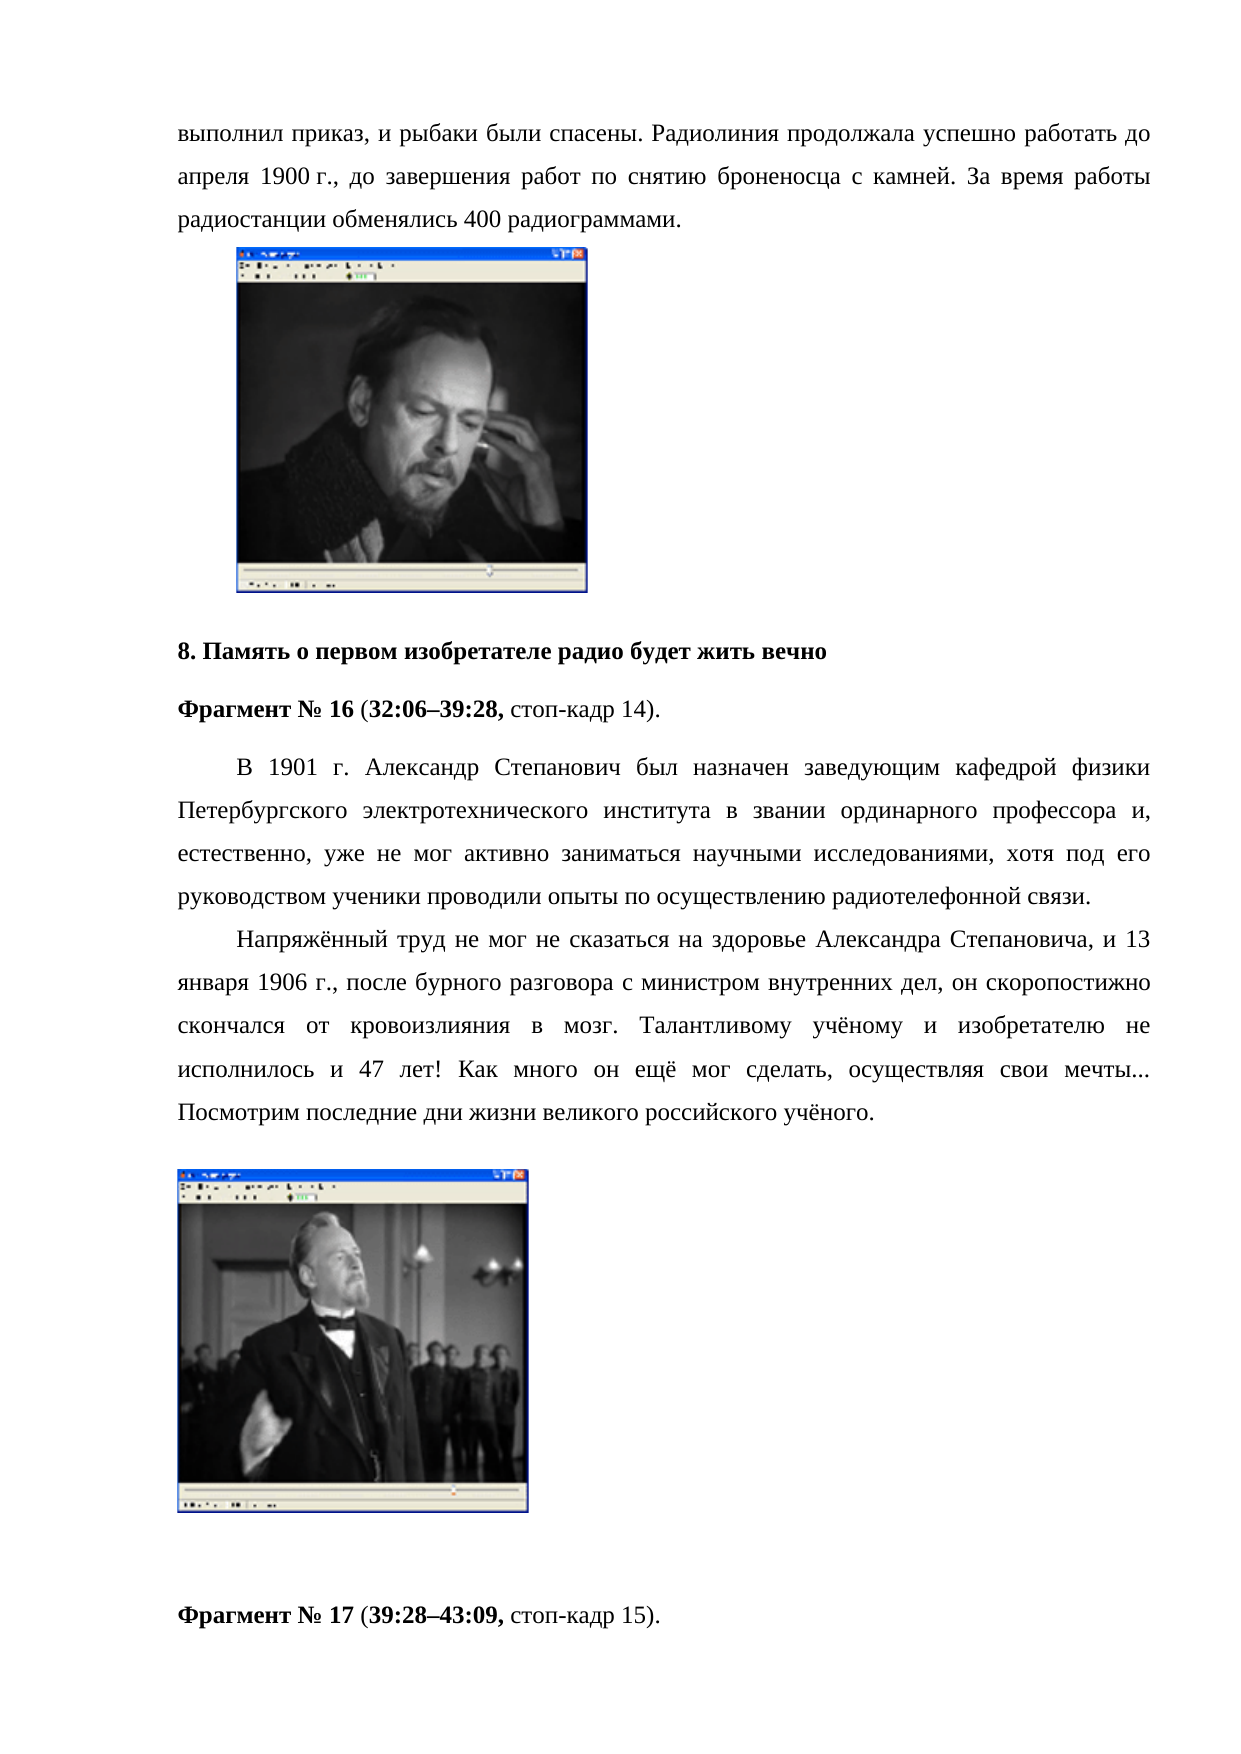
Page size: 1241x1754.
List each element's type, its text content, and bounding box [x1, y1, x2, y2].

picture [236, 247, 588, 593]
text 8. Память о первом изобретателе радио будет жить вечно [177, 636, 1152, 665]
text Фрагмент № 16 (32:06–39:28, стоп-кадр 14). [177, 694, 1152, 723]
picture [177, 1169, 529, 1513]
text В 1901 г. Александр Степанович был назначен заведующим кафедрой физики Петербургского электротехнического института в звании ординарного профессора и, естественно, уже не мог активно заниматься научными исследованиями, хотя под его руководством ученики проводили опыты по осуществлению радиотелефонной связи. [177, 752, 1152, 910]
text Фрагмент № 17 (39:28–43:09, стоп-кадр 15). [177, 1600, 1152, 1629]
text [177, 118, 1152, 233]
text Напряжённый труд не мог не сказаться на здоровье Александра Степановича, и 13 января 1906 г., после бурного разговора с министром внутренних дел, он скоропостижно скончался от кровоизлияния в мозг. Талантливому учёному и изобретателю не исполнилось и 47 лет! Как много он ещё мог сделать, осуществляя свои мечты... Посмотрим последние дни жизни великого российского учёного. [177, 924, 1152, 1126]
